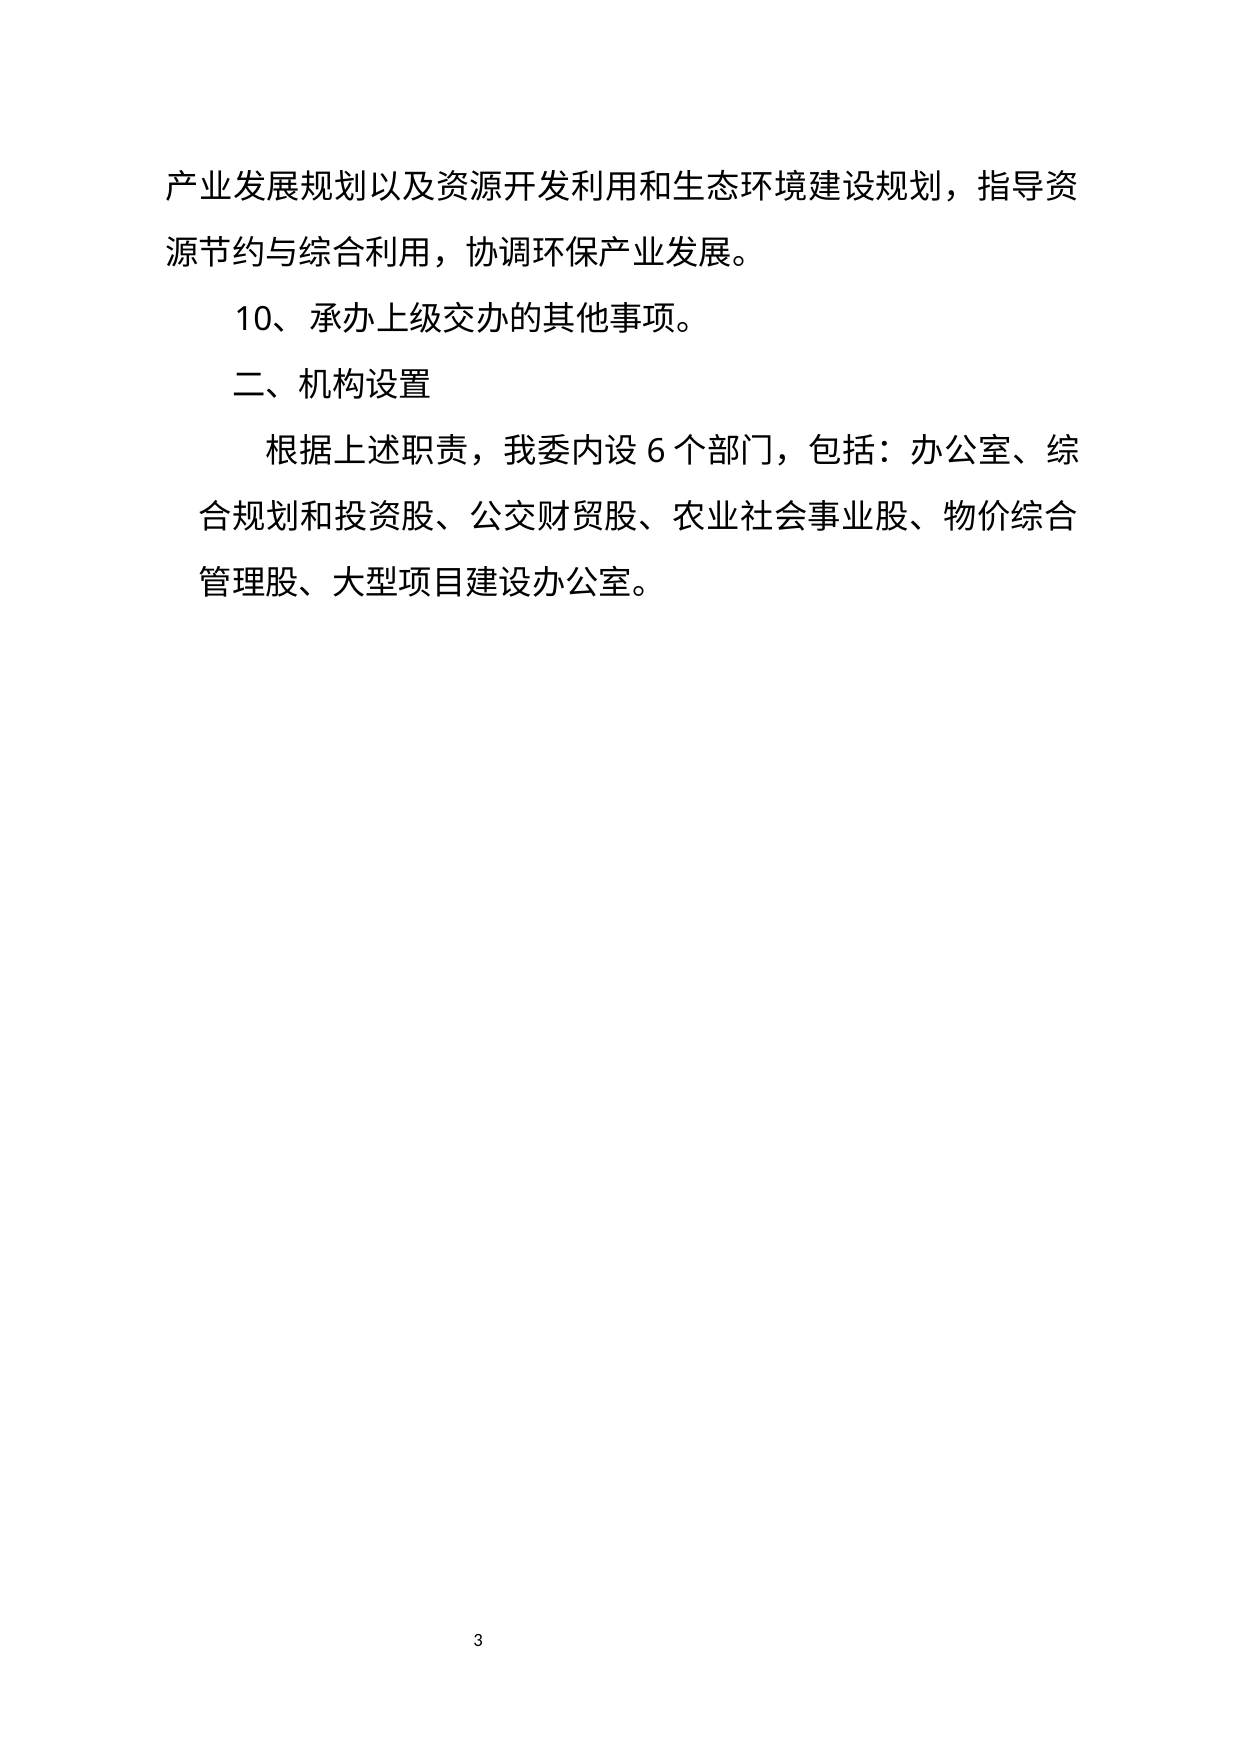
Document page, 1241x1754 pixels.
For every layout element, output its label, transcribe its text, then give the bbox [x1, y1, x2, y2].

text 二、机构设置 [165, 349, 1081, 415]
text 根据上述职责，我委内设6个部门，包括：办公室、综合规划和投资股、公交财贸股、农业社会事业股、物价综合 管理股、大型项目建设办公室。 [199, 415, 1081, 613]
list 承办上级交办的其他事项。 [234, 283, 1081, 349]
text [165, 151, 1081, 283]
